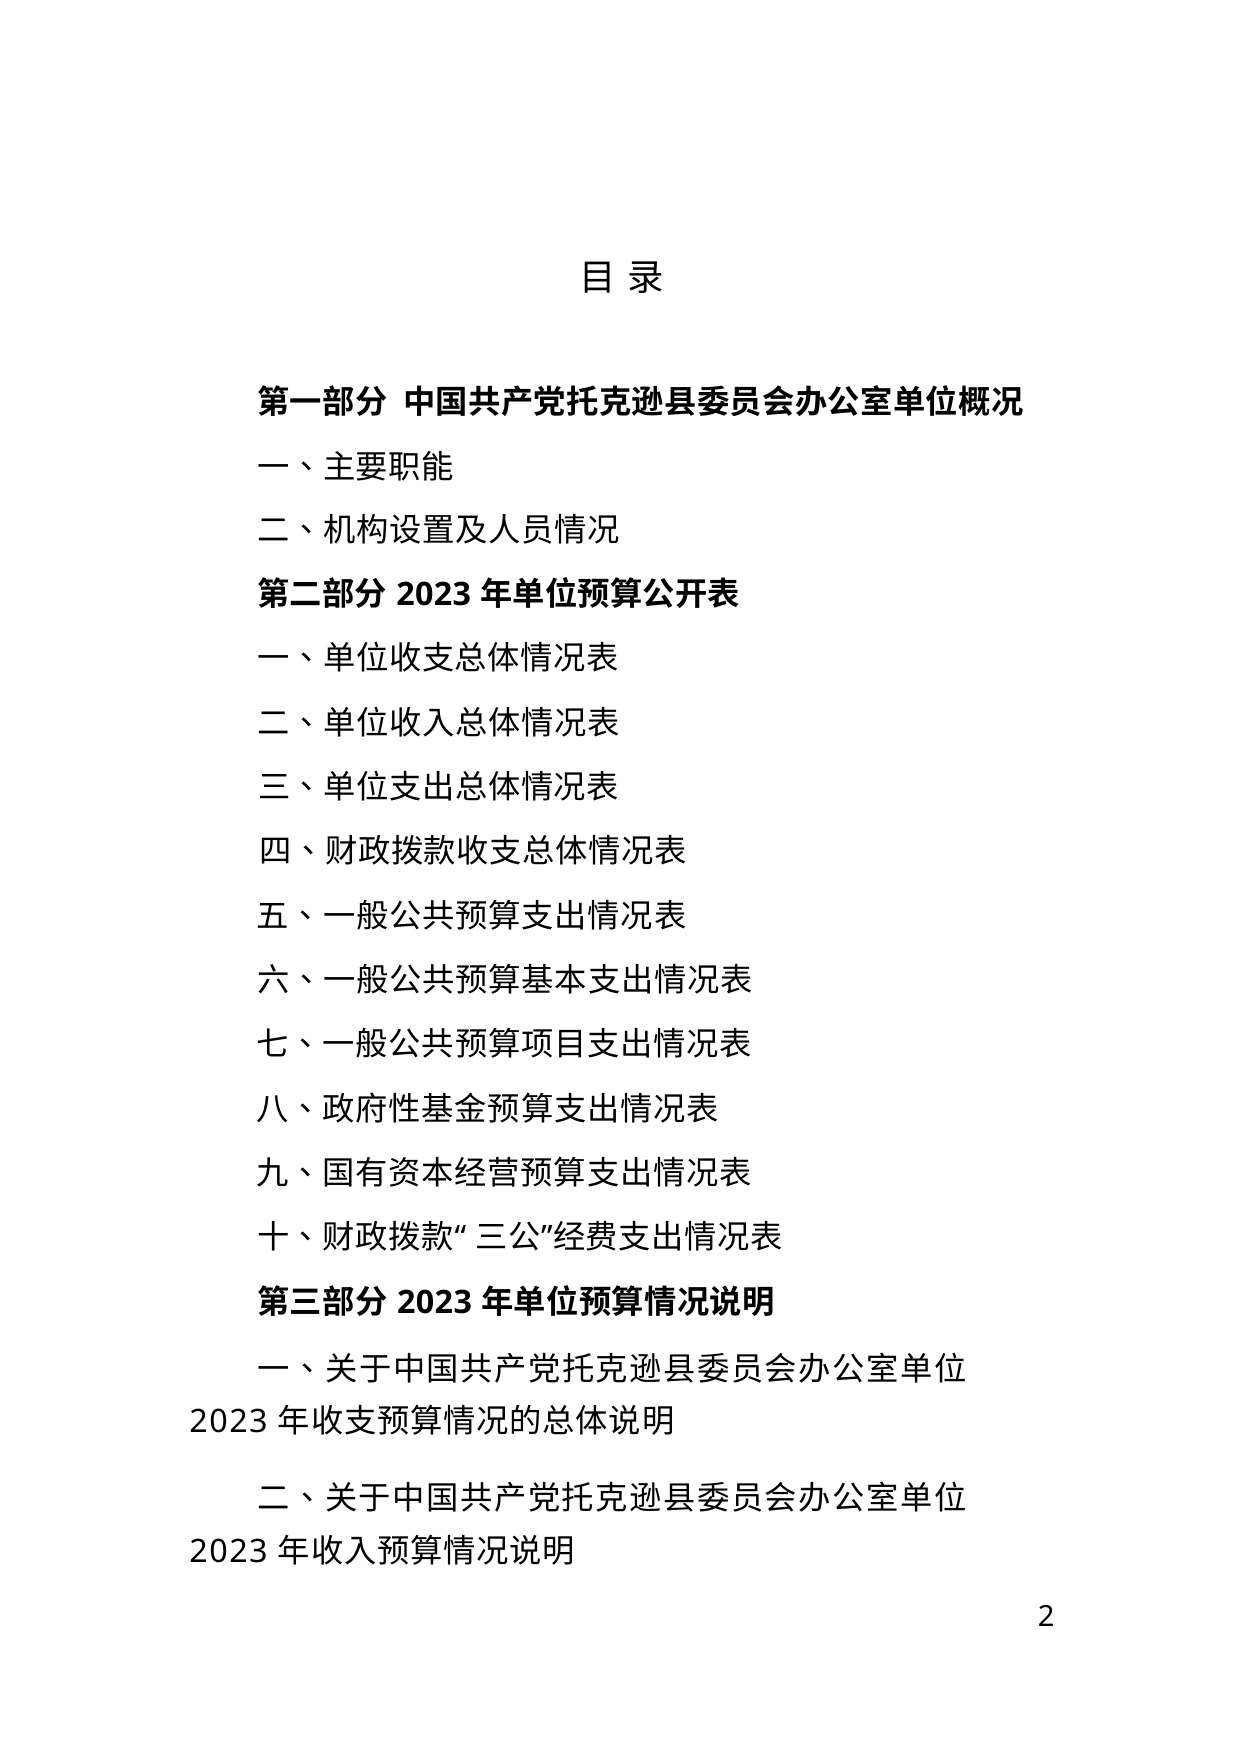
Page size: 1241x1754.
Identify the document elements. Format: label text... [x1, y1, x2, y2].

text 目 录 [579, 253, 1054, 300]
text 二、关于中国共产党托克逊县委员会办公室单位 2023 年收入预算情况说明 [189, 1475, 1053, 1572]
text 第一部分 中国共产党托克逊县委员会办公室单位概况 [257, 382, 1054, 422]
text 九、国有资本经营预算支出情况表 [256, 1153, 1054, 1193]
text 五、一般公共预算支出情况表 [257, 895, 1054, 935]
text 第三部分 2023 年单位预算情况说明 [257, 1281, 1054, 1321]
text 一、关于中国共产党托克逊县委员会办公室单位 2023 年收支预算情况的总体说明 [189, 1345, 1053, 1442]
text 四、财政拨款收支总体情况表 [259, 831, 1054, 871]
text 八、政府性基金预算支出情况表 [256, 1088, 1054, 1128]
text 第二部分 2023 年单位预算公开表 [257, 574, 1054, 614]
text 三、单位支出总体情况表 [258, 766, 1054, 806]
text 一、单位收支总体情况表 [257, 638, 1054, 678]
text 二、单位收入总体情况表 [257, 702, 1054, 742]
text 十、财政拨款“ 三公”经费支出情况表 [257, 1217, 1054, 1257]
text 二、机构设置及人员情况 [257, 509, 1054, 549]
text 一、主要职能 [257, 446, 1054, 486]
text 七、一般公共预算项目支出情况表 [256, 1024, 1054, 1064]
text 六、一般公共预算基本支出情况表 [257, 959, 1054, 999]
